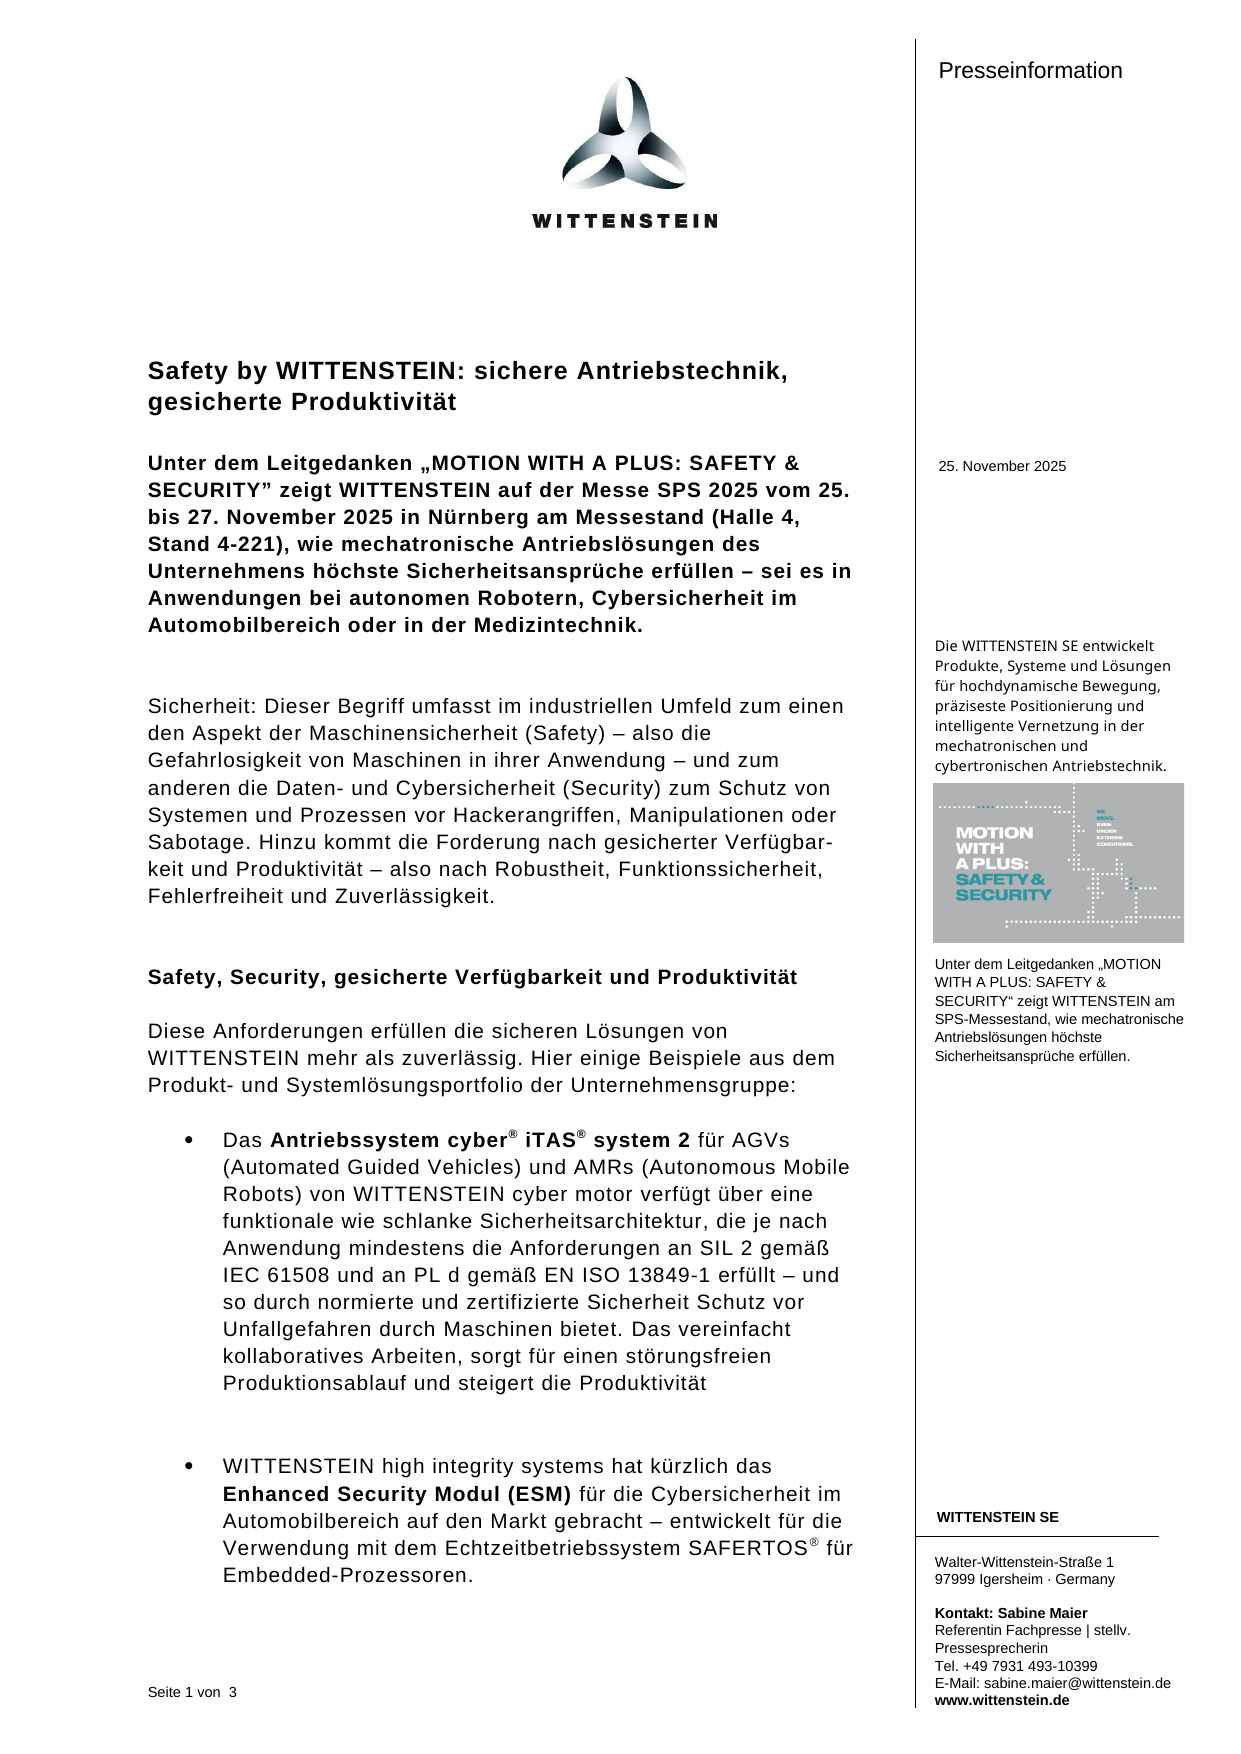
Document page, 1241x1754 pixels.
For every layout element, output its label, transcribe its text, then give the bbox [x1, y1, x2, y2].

picture [933, 783, 1185, 943]
text Safety, Security, gesicherte Verfügbarkeit und Produktivität [148, 963, 856, 990]
text Sicherheit: Dieser Begriff umfasst im industriellen Umfeld zum einen den Aspekt der Maschinensicherheit (Safety) – also die Gefahrlosigkeit von Maschinen in ihrer Anwendung – und zum anderen die Daten- und Cybersicherheit (Security) zum Schutz von Systemen und Prozessen vor Hackerangriffen, Manipulationen oder Sabotage. Hinzu kommt die Forderung nach gesicherter Verfügbar-keit und Produktivität – also nach Robustheit, Funktionssicherheit, Fehlerfreiheit und Zuverlässigkeit. [148, 692, 856, 909]
text Diese Anforderungen erfüllen die sicheren Lösungen von WITTENSTEIN mehr als zuverlässig. Hier einige Beispiele aus dem Produkt- und Systemlösungsportfolio der Unternehmensgruppe: [148, 1017, 856, 1098]
list Das Antriebssystem cyber® iTAS® system 2 für AGVs (Automated Guided Vehicles) und AMRs (Autonomous Mobile Robots) von WITTENSTEIN cyber motor verfügt über eine funktionale wie schlanke Sicherheitsarchitektur, die je nach Anwendung mindestens die Anforderungen an SIL 2 gemäß IEC 61508 und an PL d gemäß EN ISO 13849-1 erfüllt – und so durch normierte und zertifizierte Sicherheit Schutz vor Unfallgefahren durch Maschinen bietet. Das vereinfacht kollaboratives Arbeiten, sorgt für einen störungsfreien Produktionsablauf und steigert die Produktivität [185, 1125, 856, 1396]
list WITTENSTEIN high integrity systems hat kürzlich das Enhanced Security Modul (ESM) für die Cybersicherheit im Automobilbereich auf den Markt gebracht – entwickelt für die Verwendung mit dem Echtzeitbetriebssystem SAFERTOS® für Embedded-Prozessoren. [185, 1452, 856, 1588]
text Unter dem Leitgedanken „MOTION WITH A PLUS: SAFETY & SECURITY“ zeigt WITTENSTEIN am SPS-Messestand, wie mechatronische Antriebslösungen höchste Sicherheitsansprüche erfüllen. [934, 955, 1184, 1064]
text Safety by WITTENSTEIN: sichere Antriebstechnik, gesicherte Produktivität [148, 354, 856, 417]
text Unter dem Leitgedanken „MOTION WITH A PLUS: SAFETY & SECURITY” zeigt WITTENSTEIN auf der Messe SPS 2025 vom 25. bis 27. November 2025 in Nürnberg am Messestand (Halle 4, Stand 4-221), wie mechatronische Antriebslösungen des Unternehmens höchste Sicherheitsansprüche erfüllen – sei es in Anwendungen bei autonomen Robotern, Cybersicherheit im Automobilbereich oder in der Medizintechnik. [148, 448, 856, 638]
picture [532, 77, 717, 228]
